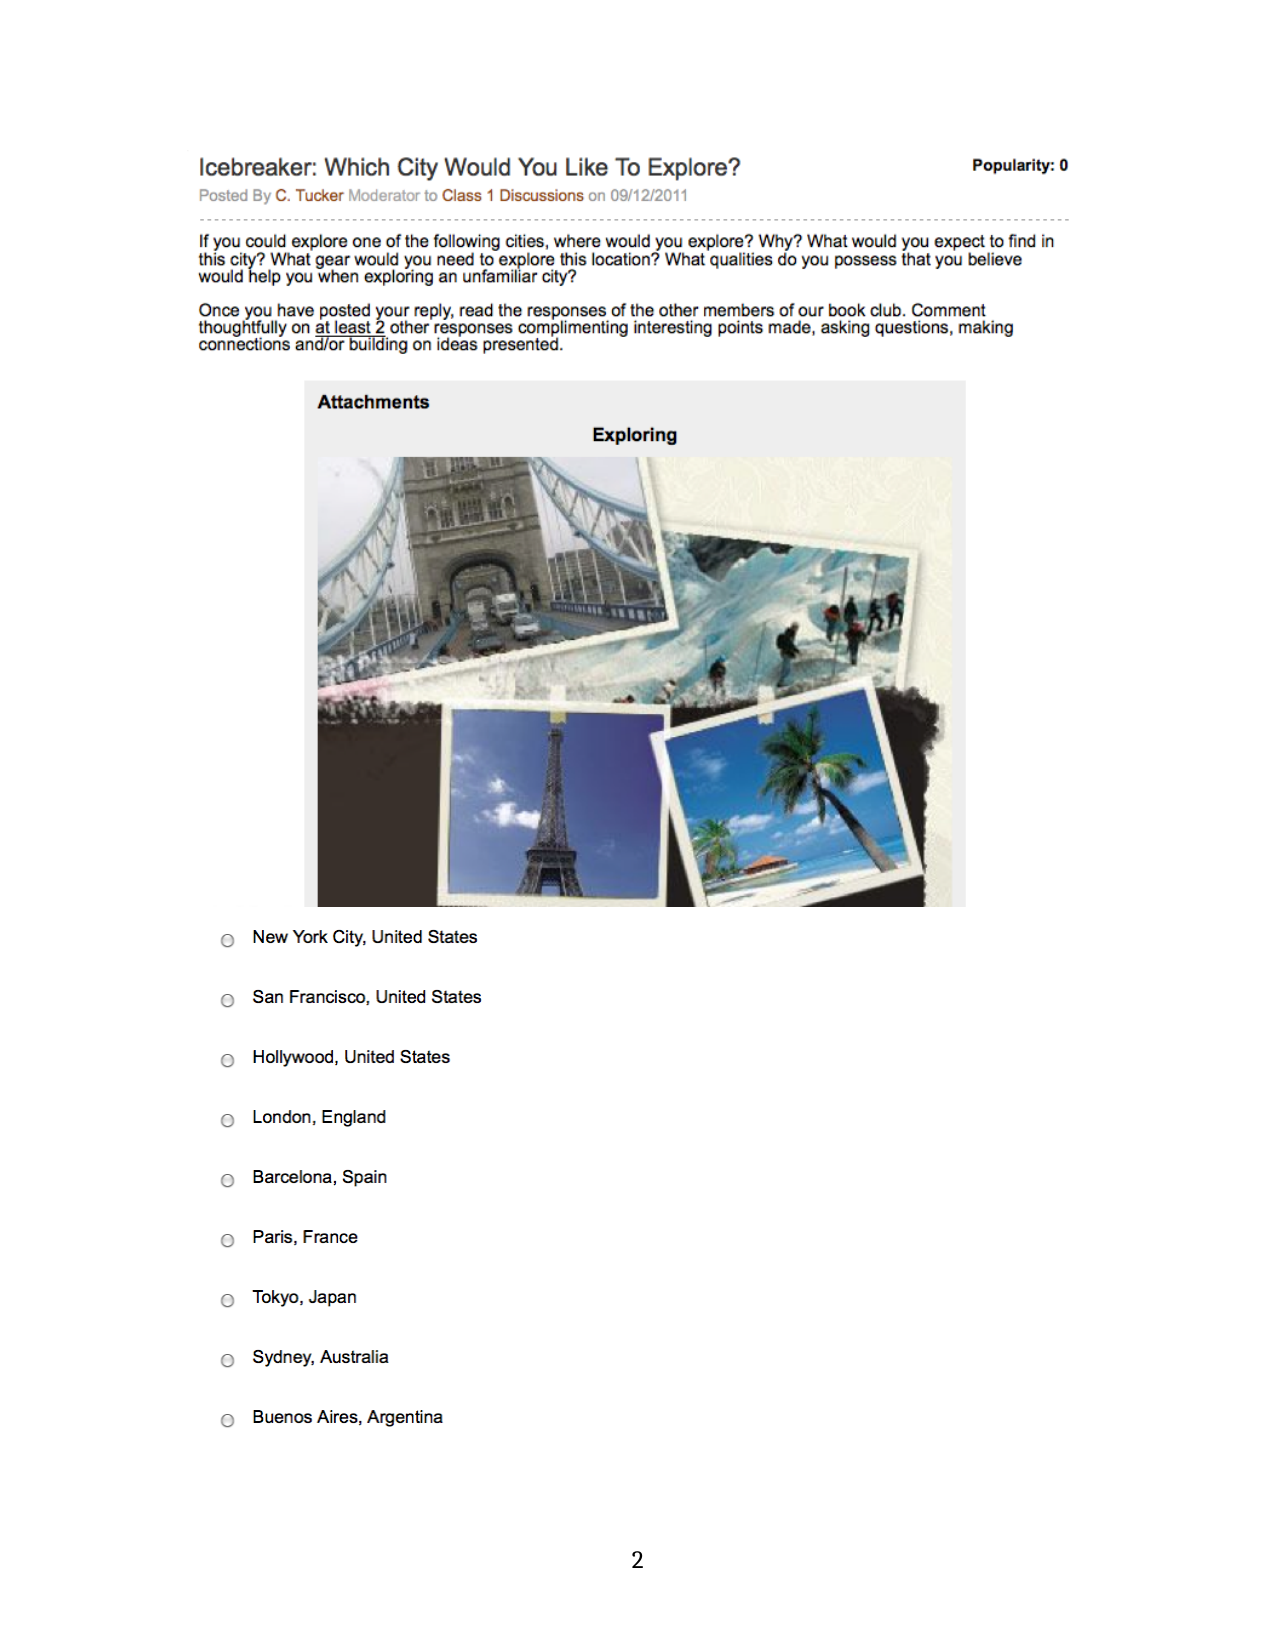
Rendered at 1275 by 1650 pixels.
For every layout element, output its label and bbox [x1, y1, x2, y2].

picture [187, 150, 1087, 907]
picture [187, 927, 942, 1456]
